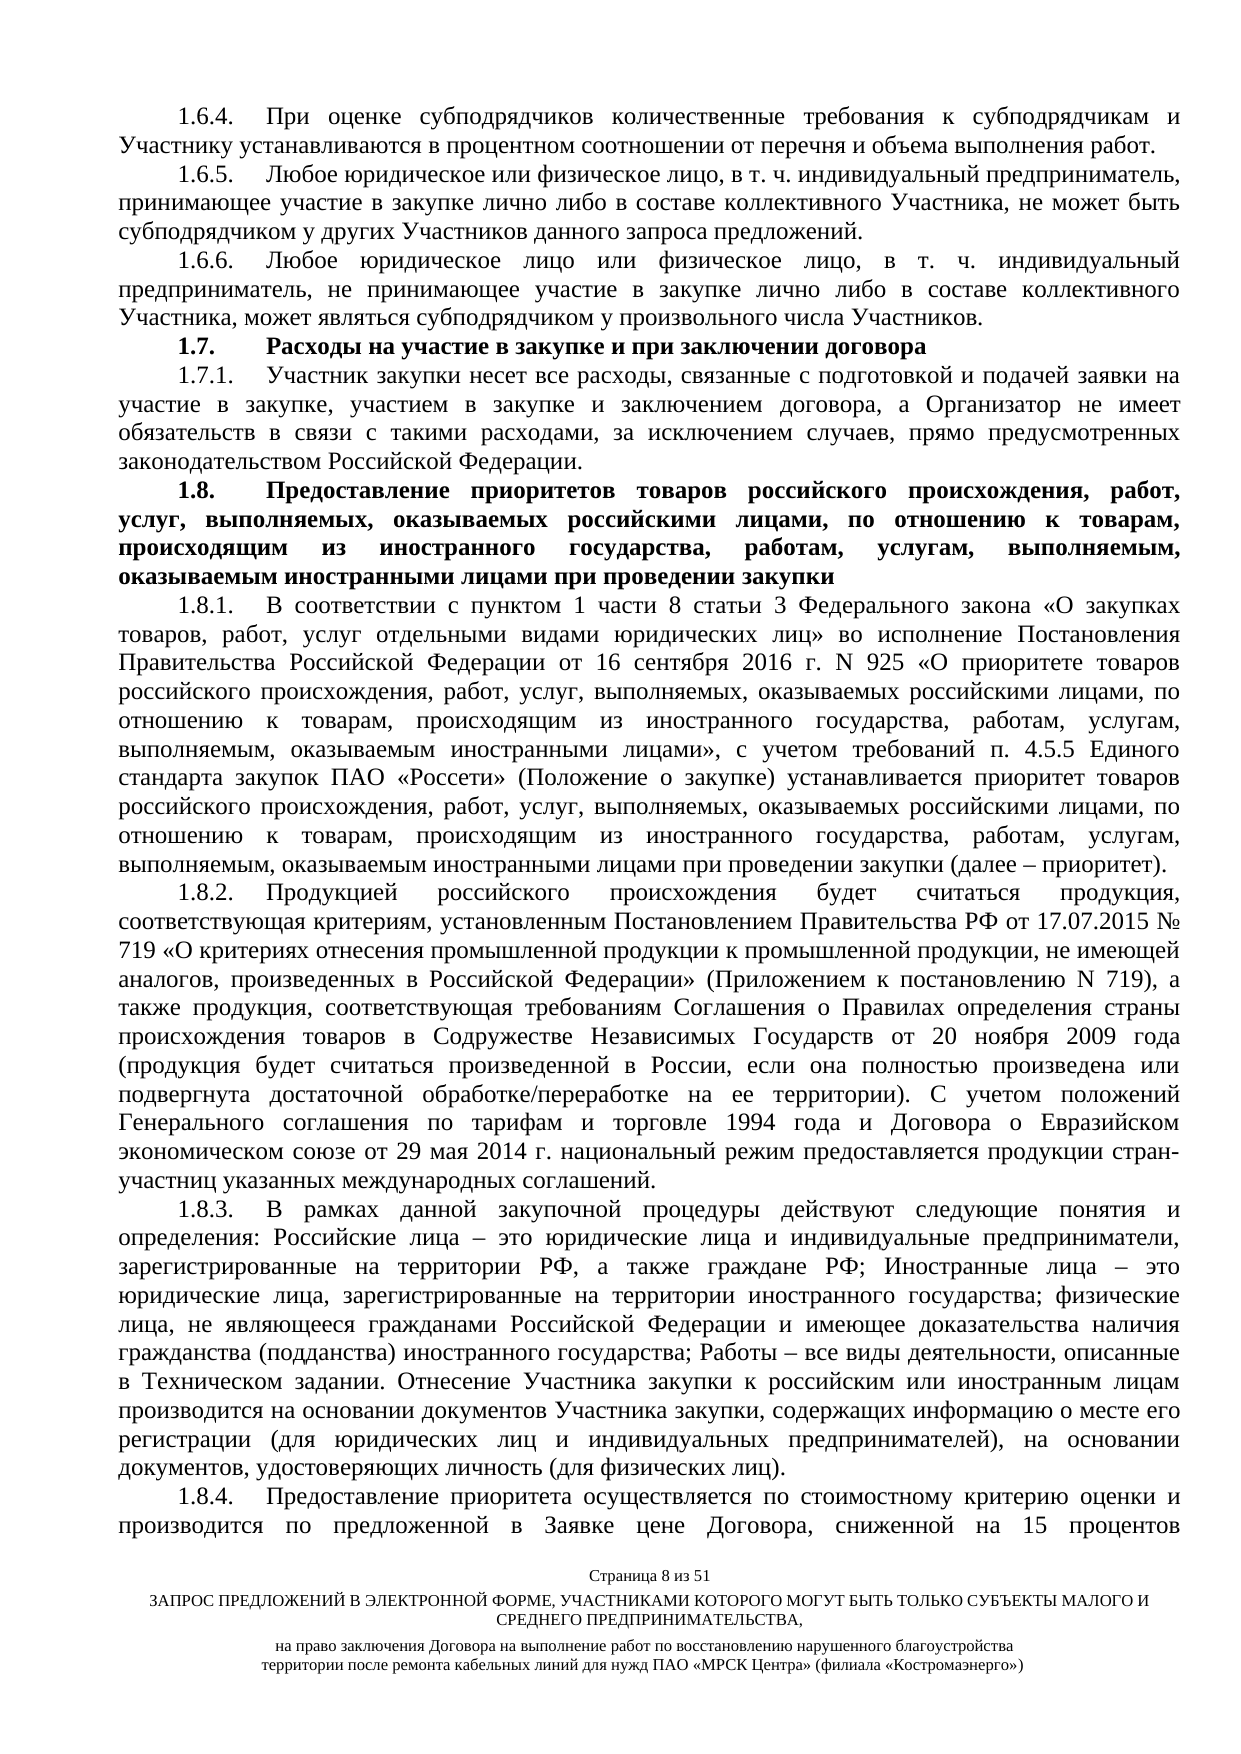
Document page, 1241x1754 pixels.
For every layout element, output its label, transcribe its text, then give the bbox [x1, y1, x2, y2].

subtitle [118, 1481, 1181, 1539]
subtitle Участник закупки несет все расходы, связанные с подготовкой и подачей заявки на участие в закупке, участием в закупке и заключением договора, а Организатор не имеет обязательств в связи с такими расходами, за исключением случаев, прямо предусмотренных законодательством Российской Федерации. [118, 360, 1181, 475]
subtitle В соответствии с пунктом 1 части 8 статьи 3 Федерального закона «О закупках товаров, работ, услуг отдельными видами юридических лиц» во исполнение Постановления Правительства Российской Федерации от 16 сентября 2016 г. N 925 «О приоритете товаров российского происхождения, работ, услуг, выполняемых, оказываемых российскими лицами, по отношению к товарам, происходящим из иностранного государства, работам, услугам, выполняемым, оказываемым иностранными лицами», с учетом требований п. 4.5.5 Единого стандарта закупок ПАО «Россети» (Положение о закупке) устанавливается приоритет товаров российского происхождения, работ, услуг, выполняемых, оказываемых российскими лицами, по отношению к товарам, происходящим из иностранного государства, работам, услугам, выполняемым, оказываемым иностранными лицами при проведении закупки (далее – приоритет). [118, 590, 1181, 877]
subtitle В рамках данной закупочной процедуры действуют следующие понятия и определения: Российские лица – это юридические лица и индивидуальные предприниматели, зарегистрированные на территории РФ, а также граждане РФ; Иностранные лица – это юридические лица, зарегистрированные на территории иностранного государства; физические лица, не являющееся гражданами Российской Федерации и имеющее доказательства наличия гражданства (подданства) иностранного государства; Работы – все виды деятельности, описанные в Техническом задании. Отнесение Участника закупки к российским или иностранным лицам производится на основании документов Участника закупки, содержащих информацию о месте его регистрации (для юридических лиц и индивидуальных предпринимателей), на основании документов, удостоверяющих личность (для физических лиц). [118, 1194, 1181, 1481]
subtitle Предоставление приоритетов товаров российского происхождения, работ, услуг, выполняемых, оказываемых российскими лицами, по отношению к товарам, происходящим из иностранного государства, работам, услугам, выполняемым, оказываемым иностранными лицами при проведении закупки [118, 475, 1181, 590]
subtitle При оценке субподрядчиков количественные требования к субподрядчикам и Участнику устанавливаются в процентном соотношении от перечня и объема выполнения работ. [118, 101, 1181, 159]
subtitle Любое юридическое или физическое лицо, в т. ч. индивидуальный предприниматель, принимающее участие в закупке лично либо в составе коллективного Участника, не может быть субподрядчиком у других Участников данного запроса предложений. [118, 159, 1181, 245]
subtitle Продукцией российского происхождения будет считаться продукция, соответствующая критериям, установленным Постановлением Правительства РФ от 17.07.2015 № 719 «О критериях отнесения промышленной продукции к промышленной продукции, не имеющей аналогов, произведенных в Российской Федерации» (Приложением к постановлению N 719), а также продукция, соответствующая требованиям Соглашения о Правилах определения страны происхождения товаров в Содружестве Независимых Государств от 20 ноября 2009 года (продукция будет считаться произведенной в России, если она полностью произведена или подвергнута достаточной обработке/переработке на ее территории). С учетом положений Генерального соглашения по тарифам и торговле 1994 года и Договора о Евразийском экономическом союзе от 29 мая 2014 г. национальный режим предоставляется продукции стран-участниц указанных международных соглашений. [118, 877, 1181, 1194]
subtitle Расходы на участие в закупке и при заключении договора [118, 331, 1181, 360]
subtitle Любое юридическое лицо или физическое лицо, в т. ч. индивидуальный предприниматель, не принимающее участие в закупке лично либо в составе коллективного Участника, может являться субподрядчиком у произвольного числа Участников. [118, 245, 1181, 331]
